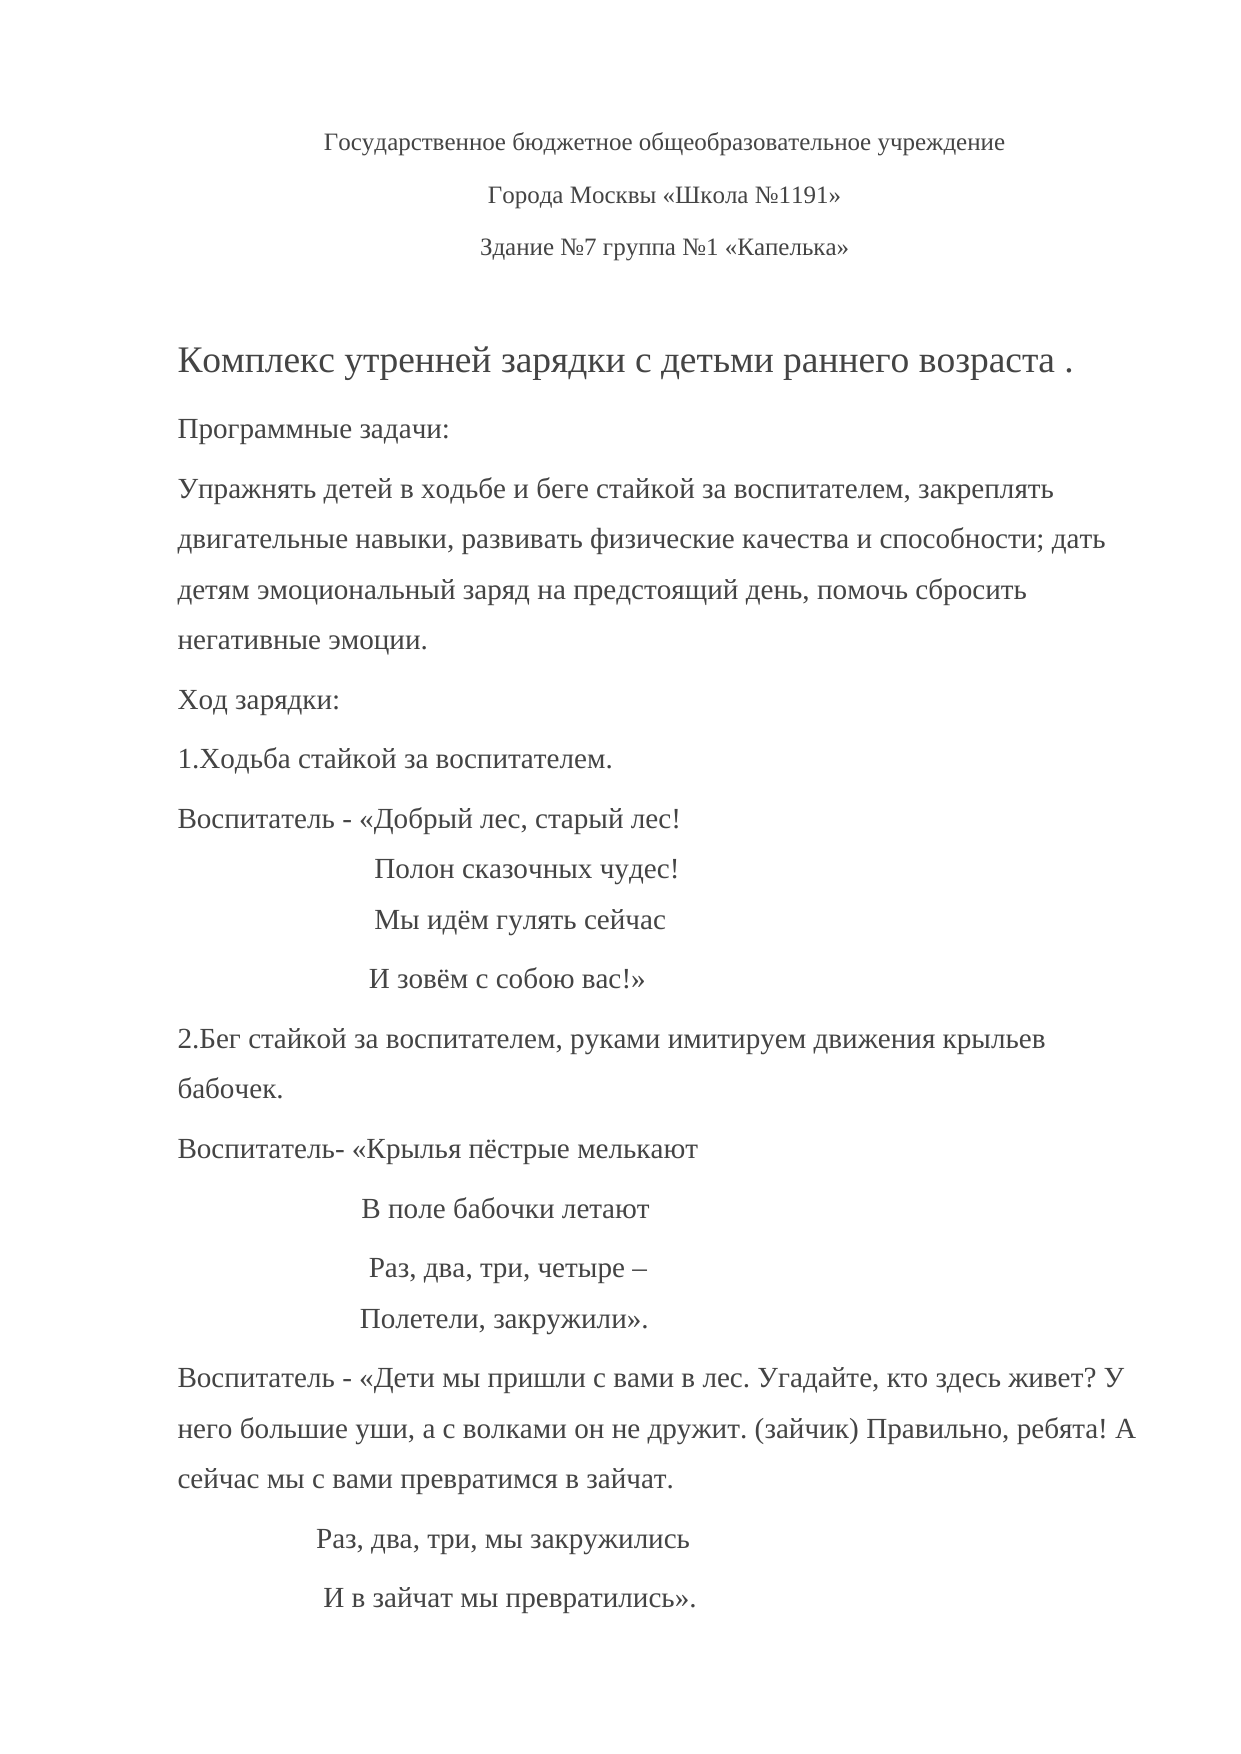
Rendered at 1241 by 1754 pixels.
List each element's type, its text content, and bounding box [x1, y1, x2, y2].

text Воспитатель - «Добрый лес, старый лес! Полон сказочных чудес! Мы идём гулять сейчас [177, 801, 1152, 935]
text И в зайчат мы превратились». [177, 1581, 1152, 1614]
text В поле бабочки летают [177, 1191, 1152, 1224]
text Воспитатель - «Дети мы пришли с вами в лес. Угадайте, кто здесь живет? У него большие уши, а с волками он не дружит. (зайчик) Правильно, ребята! А сейчас мы с вами превратимся в зайчат. [177, 1361, 1152, 1495]
text Города Москвы «Школа №1191» [177, 180, 1152, 209]
text Раз, два, три, мы закружились [177, 1521, 1152, 1554]
text Ход зарядки: [177, 682, 1152, 715]
text Воспитатель- «Крылья пёстрые мелькают [177, 1131, 1152, 1165]
text 1.Ходьба стайкой за воспитателем. [177, 742, 1152, 775]
text Государственное бюджетное общеобразовательное учреждение [177, 127, 1152, 156]
text Здание №7 группа №1 «Капелька» [177, 232, 1152, 261]
text Программные задачи: [177, 412, 1152, 445]
text 2.Бег стайкой за воспитателем, руками имитируем движения крыльев бабочек. [177, 1021, 1152, 1105]
text Упражнять детей в ходьбе и беге стайкой за воспитателем, закреплять двигательные навыки, развивать физические качества и способности; дать детям эмоциональный заряд на предстоящий день, помочь сбросить негативные эмоции. [177, 471, 1152, 656]
text И зовём с собою вас!» [325, 962, 1152, 995]
text Раз, два, три, четыре – Полетели, закружили». [177, 1251, 1152, 1334]
text Комплекс утренней зарядки с детьми раннего возраста . [177, 337, 1152, 381]
